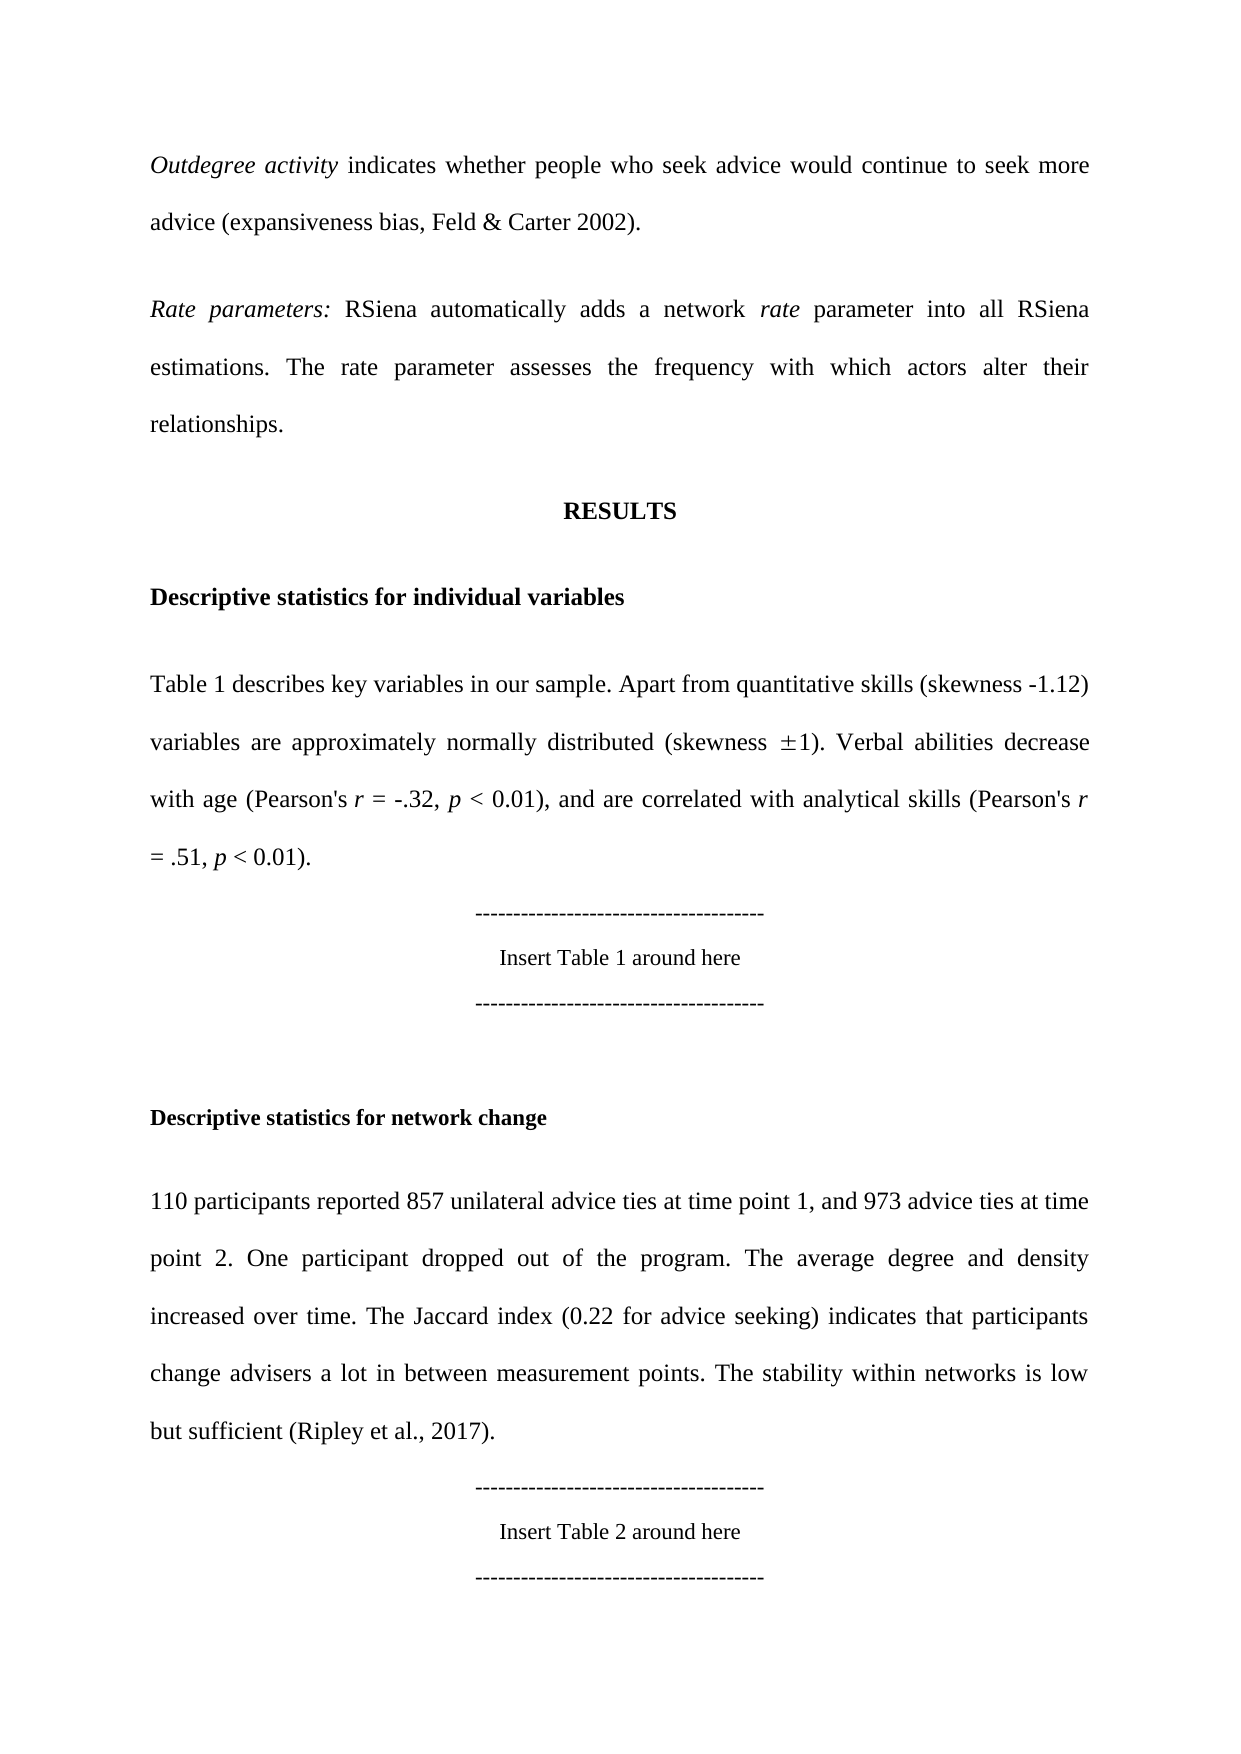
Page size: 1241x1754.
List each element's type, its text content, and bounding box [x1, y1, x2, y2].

text 110 participants reported 857 unilateral advice ties at time point 1, and 973 advice ties at time point 2. One participant dropped out of the program. The average degree and density increased over time. The Jaccard index (0.22 for advice seeking) indicates that participants change advisers a lot in between measurement points. The stability within networks is low but sufficient (Ripley et al., 2017). [150, 1186, 1090, 1444]
text Descriptive statistics for individual variables [150, 582, 1090, 611]
text Outdegree activity indicates whether people who seek advice would continue to seek more advice (expansiveness bias, Feld & Carter 2002). [150, 150, 1090, 236]
text -------------------------------------- [150, 899, 1090, 926]
text RESULTS [150, 496, 1090, 524]
text -------------------------------------- [150, 1563, 1090, 1590]
text Insert Table 1 around here [150, 944, 1090, 971]
text Table 1 describes key variables in our sample. Apart from quantitative skills (skewness -1.12) variables are approximately normally distributed (skewness 1). Verbal abilities decrease with age (Pearson's r = -.32, p < 0.01), and are correlated with analytical skills (Pearson's r = .51, p < 0.01). [150, 669, 1090, 870]
text Rate parameters: RSiena automatically adds a network rate parameter into all RSiena estimations. The rate parameter assesses the frequency with which actors alter their relationships. [150, 294, 1090, 438]
text -------------------------------------- [150, 989, 1090, 1016]
text Descriptive statistics for network change [150, 1104, 1090, 1130]
text Insert Table 2 around here [150, 1518, 1090, 1545]
text -------------------------------------- [150, 1473, 1090, 1499]
